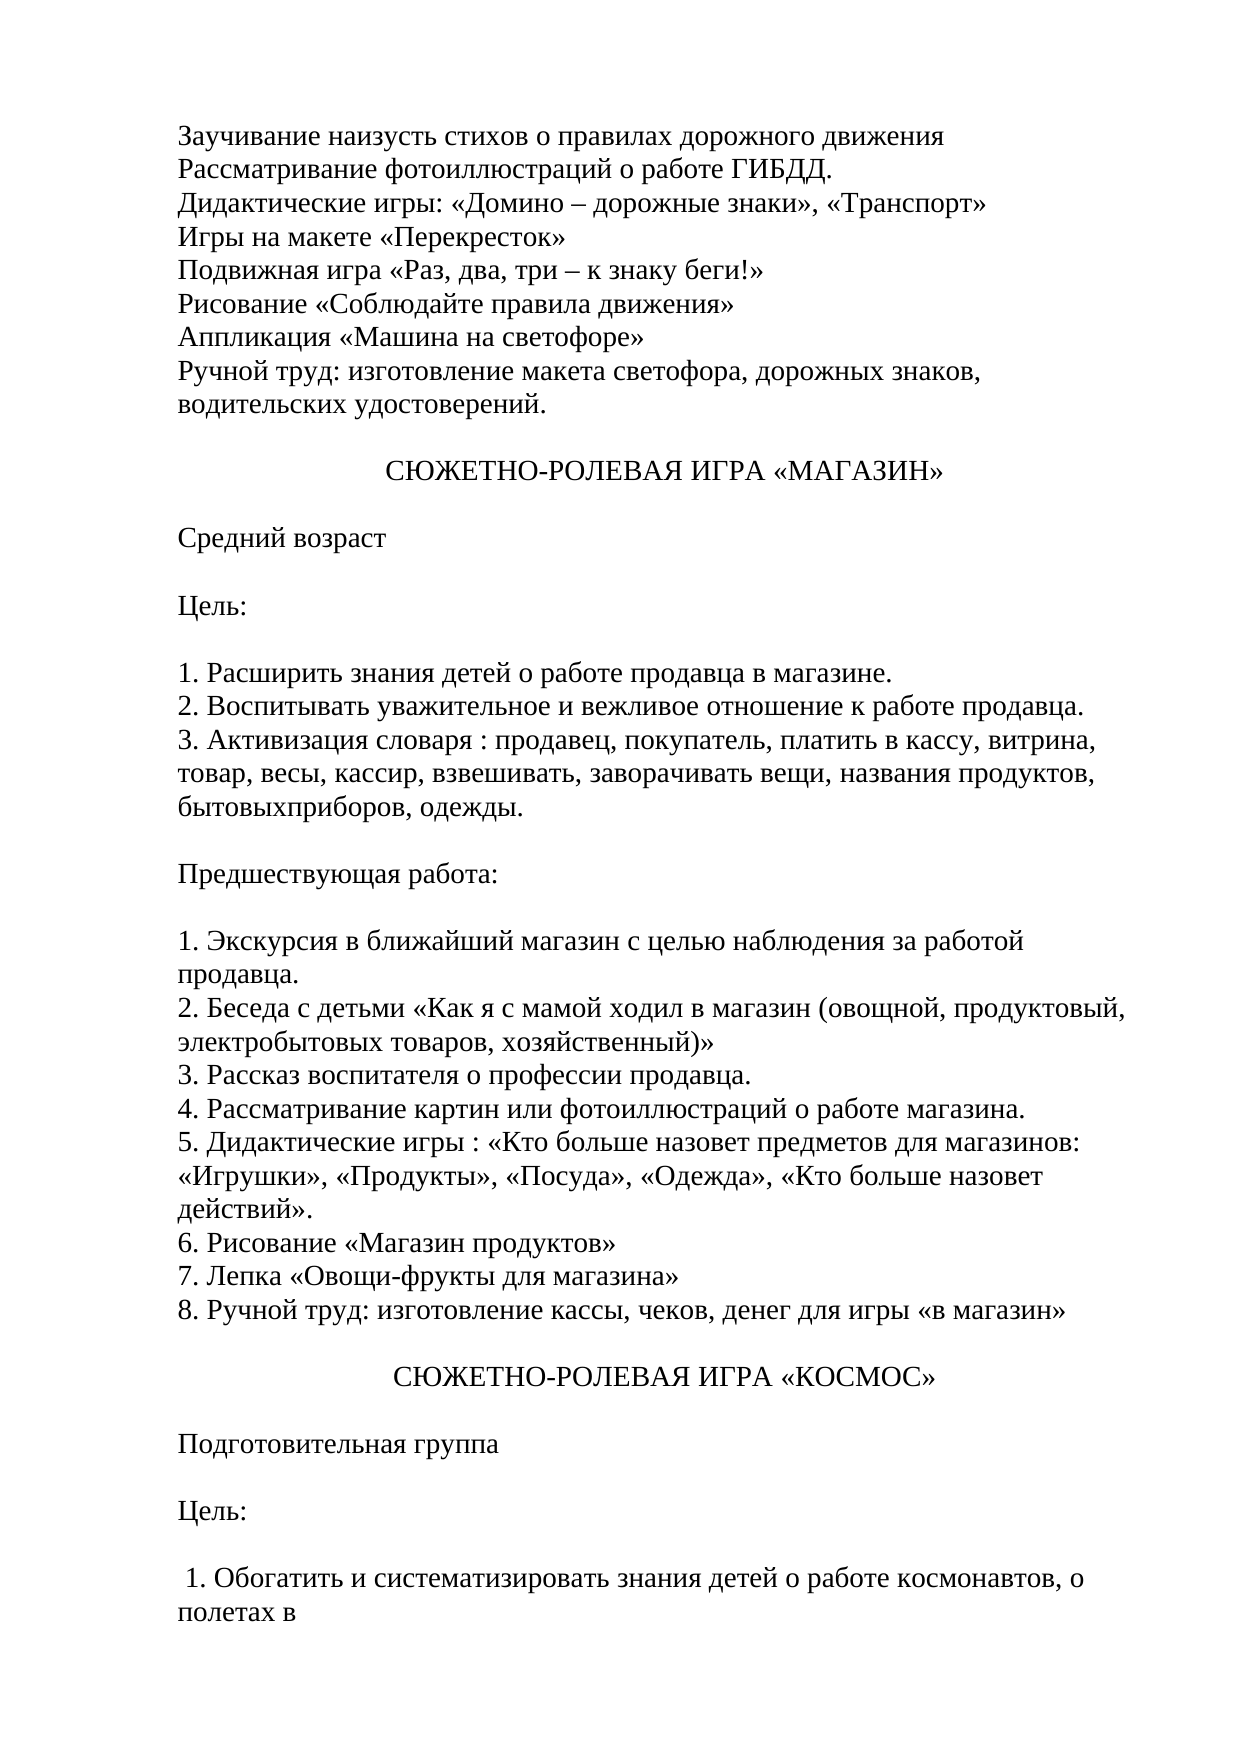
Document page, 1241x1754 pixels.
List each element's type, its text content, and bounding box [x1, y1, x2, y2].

text 3. Активизация словаря : продавец, покупатель, платить в кассу, витрина, товар, весы, кассир, взвешивать, заворачивать вещи, названия продуктов, бытовыхприборов, одежды. [177, 722, 1152, 822]
text Рассматривание фотоиллюстраций о работе ГИБДД. [177, 152, 1152, 185]
text 4. Рассматривание картин или фотоиллюстраций о работе магазина. [177, 1091, 1152, 1124]
text СЮЖЕТНО-РОЛЕВАЯ ИГРА «КОСМОС» [177, 1359, 1152, 1393]
text Цель: [177, 1493, 1152, 1527]
text Игры на макете «Перекресток» [177, 219, 1152, 252]
text 2. Беседа с детьми «Как я с мамой ходил в магазин (овощной, продуктовый, электробытовых товаров, хозяйственный)» [177, 990, 1152, 1057]
text 2. Воспитывать уважительное и вежливое отношение к работе продавца. [177, 688, 1152, 722]
text Дидактические игры: «Домино – дорожные знаки», «Транспорт» [177, 185, 1152, 219]
text 1. Обогатить и систематизировать знания детей о работе космонавтов, о полетах в [177, 1560, 1152, 1627]
text Аппликация «Машина на светофоре» [177, 319, 1152, 353]
text 5. Дидактические игры : «Кто больше назовет предметов для магазинов: «Игрушки», «Продукты», «Посуда», «Одежда», «Кто больше назовет действий». [177, 1124, 1152, 1225]
text 6. Рисование «Магазин продуктов» [177, 1225, 1152, 1258]
text Рисование «Соблюдайте правила движения» [177, 286, 1152, 319]
text Подготовительная группа [177, 1426, 1152, 1460]
text 3. Рассказ воспитателя о профессии продавца. [177, 1057, 1152, 1091]
text Ручной труд: изготовление макета светофора, дорожных знаков, водительских удостоверений. [177, 353, 1152, 420]
text Предшествующая работа: [177, 856, 1152, 889]
text Цель: [177, 588, 1152, 621]
text СЮЖЕТНО-РОЛЕВАЯ ИГРА «МАГАЗИН» [177, 453, 1152, 487]
text Подвижная игра «Раз, два, три – к знаку беги!» [177, 252, 1152, 286]
text 1. Экскурсия в ближайший магазин с целью наблюдения за работой продавца. [177, 923, 1152, 990]
text 8. Ручной труд: изготовление кассы, чеков, денег для игры «в магазин» [177, 1292, 1152, 1326]
text Средний возраст [177, 521, 1152, 554]
text 1. Расширить знания детей о работе продавца в магазине. [177, 655, 1152, 688]
text Заучивание наизусть стихов о правилах дорожного движения [177, 118, 1152, 152]
text 7. Лепка «Овощи-фрукты для магазина» [177, 1258, 1152, 1292]
